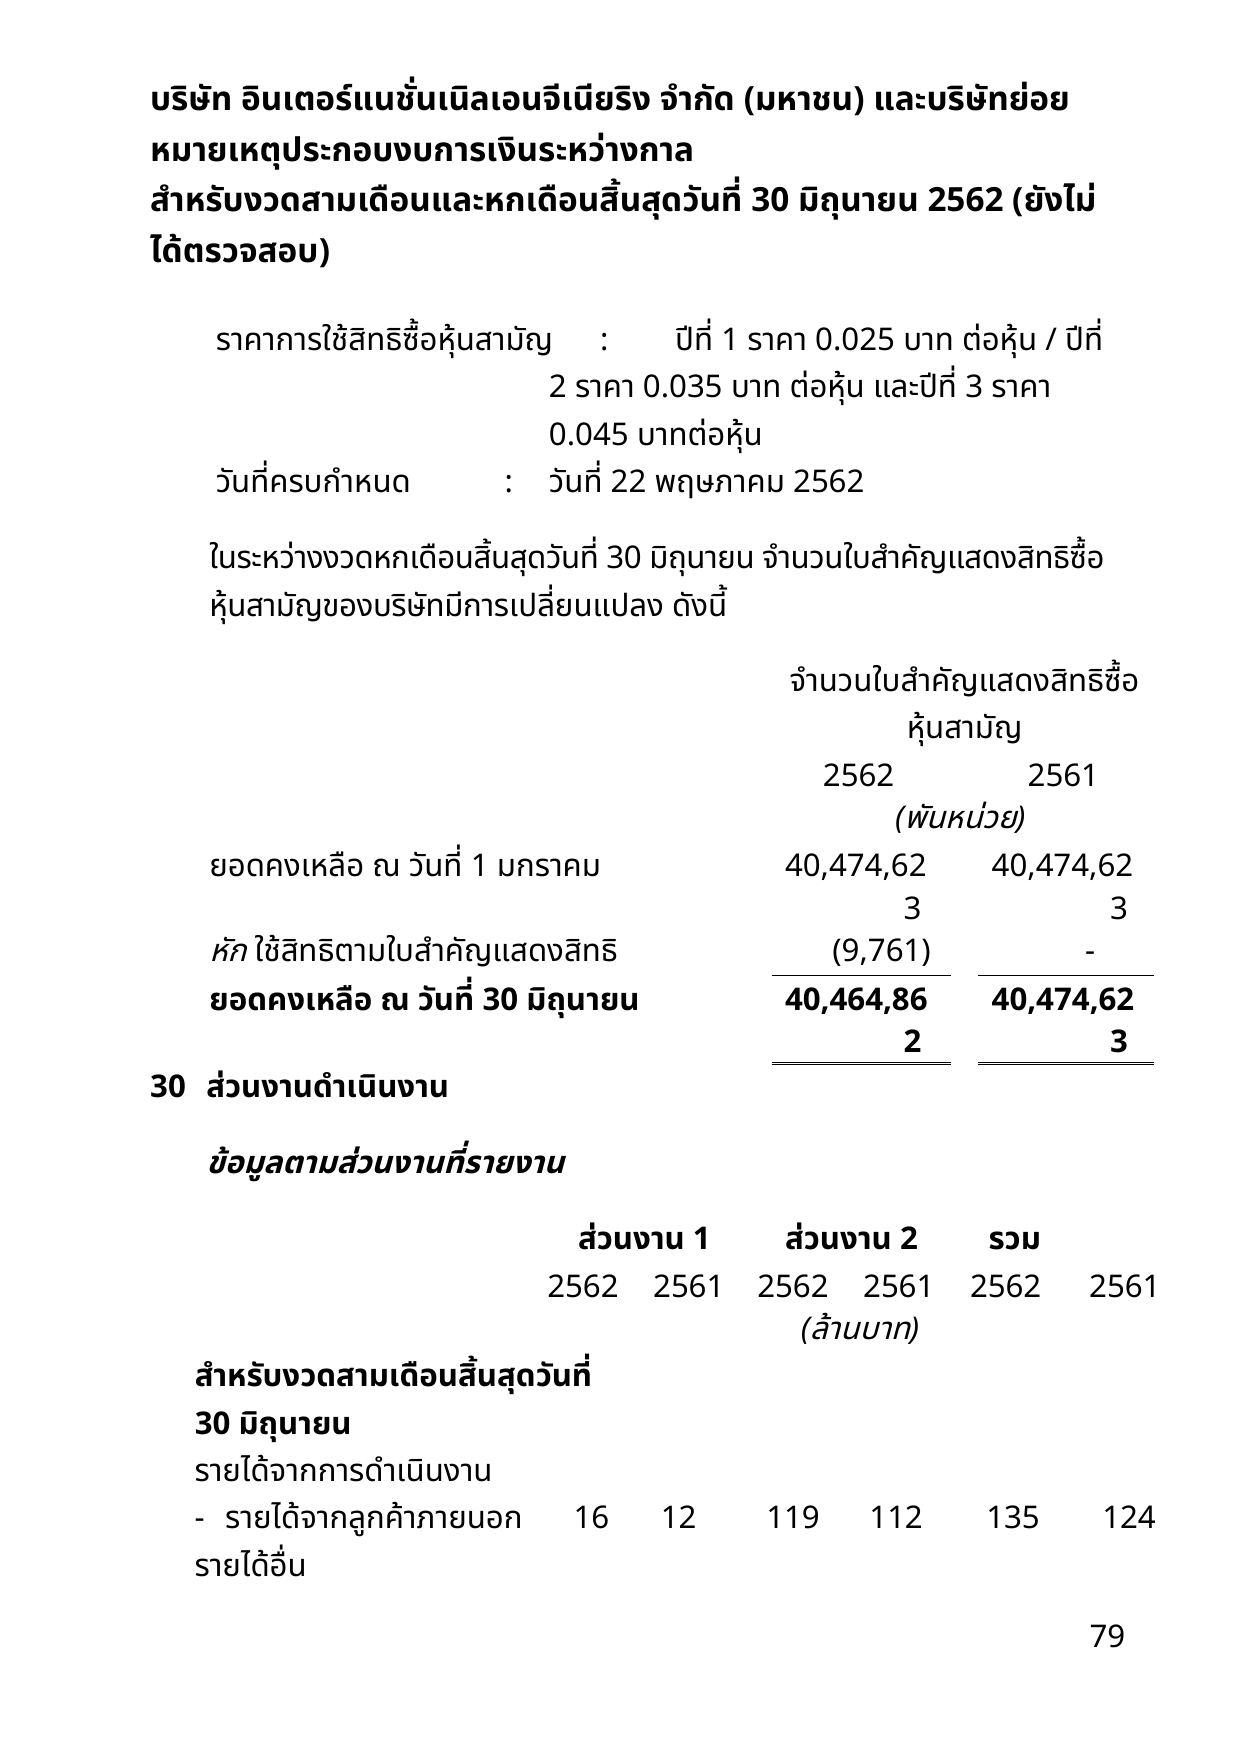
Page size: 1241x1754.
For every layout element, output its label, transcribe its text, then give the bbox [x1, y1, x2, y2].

list วันที่ครบกำหนด : วันที่ 22 พฤษภาคม 2562 [216, 459, 1125, 507]
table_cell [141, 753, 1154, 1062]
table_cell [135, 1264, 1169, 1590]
list ราคาการใช้สิทธิซื้อหุ้นสามัญ : ปีที่ 1 ราคา 0.025 บาท ต่อหุ้น / ปีที่ 2 ราคา 0.035 บาท ต่อหุ้น และปีที่ 3 ราคา 0.045 บาทต่อหุ้น [216, 317, 1125, 459]
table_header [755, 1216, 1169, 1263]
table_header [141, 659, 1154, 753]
list ส่วนงานดำเนินงาน [150, 1065, 1125, 1112]
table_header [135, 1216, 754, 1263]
text ข้อมูลตามส่วนงานที่รายงาน [206, 1140, 1122, 1188]
list ในระหว่างงวดหกเดือนสิ้นสุดวันที่ 30 มิถุนายน จำนวนใบสำคัญแสดงสิทธิซื้อหุ้นสามัญของบริษัทมีการเปลี่ยนแปลง ดังนี้ [209, 535, 1125, 630]
